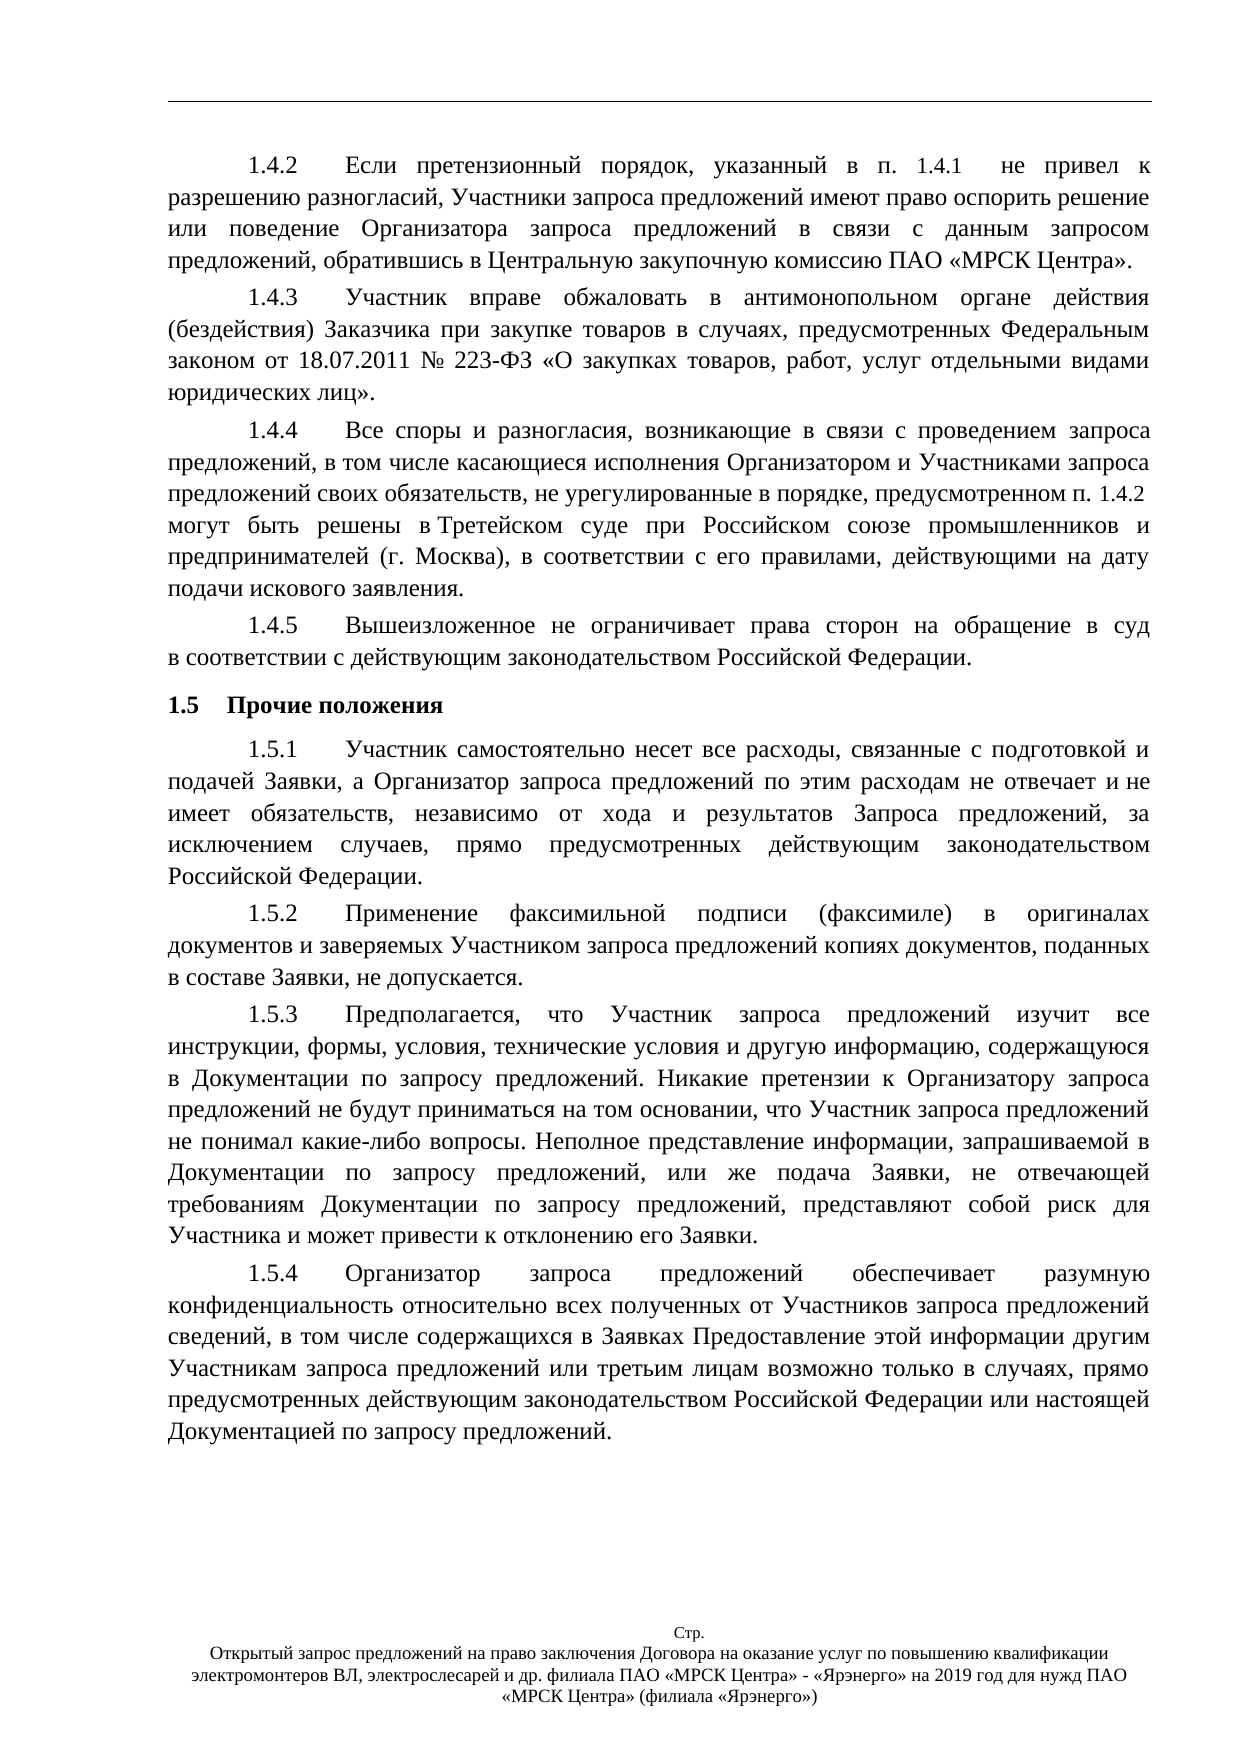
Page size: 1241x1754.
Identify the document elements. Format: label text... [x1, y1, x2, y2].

list Предполагается, что Участник запроса предложений изучит все инструкции, формы, условия, технические условия и другую информацию, содержащуюся в Документации по запросу предложений. Никакие претензии к Организатору запроса предложений не будут приниматься на том основании, что Участник запроса предложений не понимал какие-либо вопросы. Неполное представление информации, запрашиваемой в Документации по запросу предложений, или же подача Заявки, не отвечающей требованиям Документации по запросу предложений, представляют собой риск для Участника и может привести к отклонению его Заявки. [168, 999, 1150, 1249]
list Участник самостоятельно несет все расходы, связанные с подготовкой и подачей Заявки, а Организатор запроса предложений по этим расходам не отвечает и не имеет обязательств, независимо от хода и результатов Запроса предложений, за исключением случаев, прямо предусмотренных действующим законодательством Российской Федерации. [168, 734, 1150, 889]
list Применение факсимильной подписи (факсимиле) в оригиналах документов и заверяемых Участником запроса предложений копиях документов, поданных в составе Заявки, не допускается. [168, 898, 1150, 990]
list Все споры и разногласия, возникающие в связи с проведением запроса предложений, в том числе касающиеся исполнения Организатором и Участниками запроса предложений своих обязательств, не урегулированные в порядке, предусмотренном п. 1.4.2 могут быть решены в Третейском суде при Российском союзе промышленников и предпринимателей (г. Москва), в соответствии с его правилами, действующими на дату подачи искового заявления. [168, 415, 1150, 602]
subtitle Прочие положения [168, 690, 1152, 719]
list Вышеизложенное не ограничивает права сторон на обращение в суд в соответствии с действующим законодательством Российской Федерации. [168, 611, 1150, 671]
list Организатор запроса предложений обеспечивает разумную конфиденциальность относительно всех полученных от Участников запроса предложений сведений, в том числе содержащихся в Заявках Предоставление этой информации другим Участникам запроса предложений или третьим лицам возможно только в случаях, прямо предусмотренных действующим законодательством Российской Федерации или настоящей Документацией по запросу предложений. [168, 1258, 1150, 1445]
list Участник вправе обжаловать в антимонопольном органе действия (бездействия) Заказчика при закупке товаров в случаях, предусмотренных Федеральным законом от 18.07.2011 № 223-ФЗ «О закупках товаров, работ, услуг отдельными видами юридических лиц». [168, 282, 1150, 406]
list Если претензионный порядок, указанный в п. 1.4.1 не привел к разрешению разногласий, Участники запроса предложений имеют право оспорить решение или поведение Организатора запроса предложений в связи с данным запросом предложений, обратившись в Центральную закупочную комиссию ПАО «МРСК Центра». [168, 150, 1150, 273]
